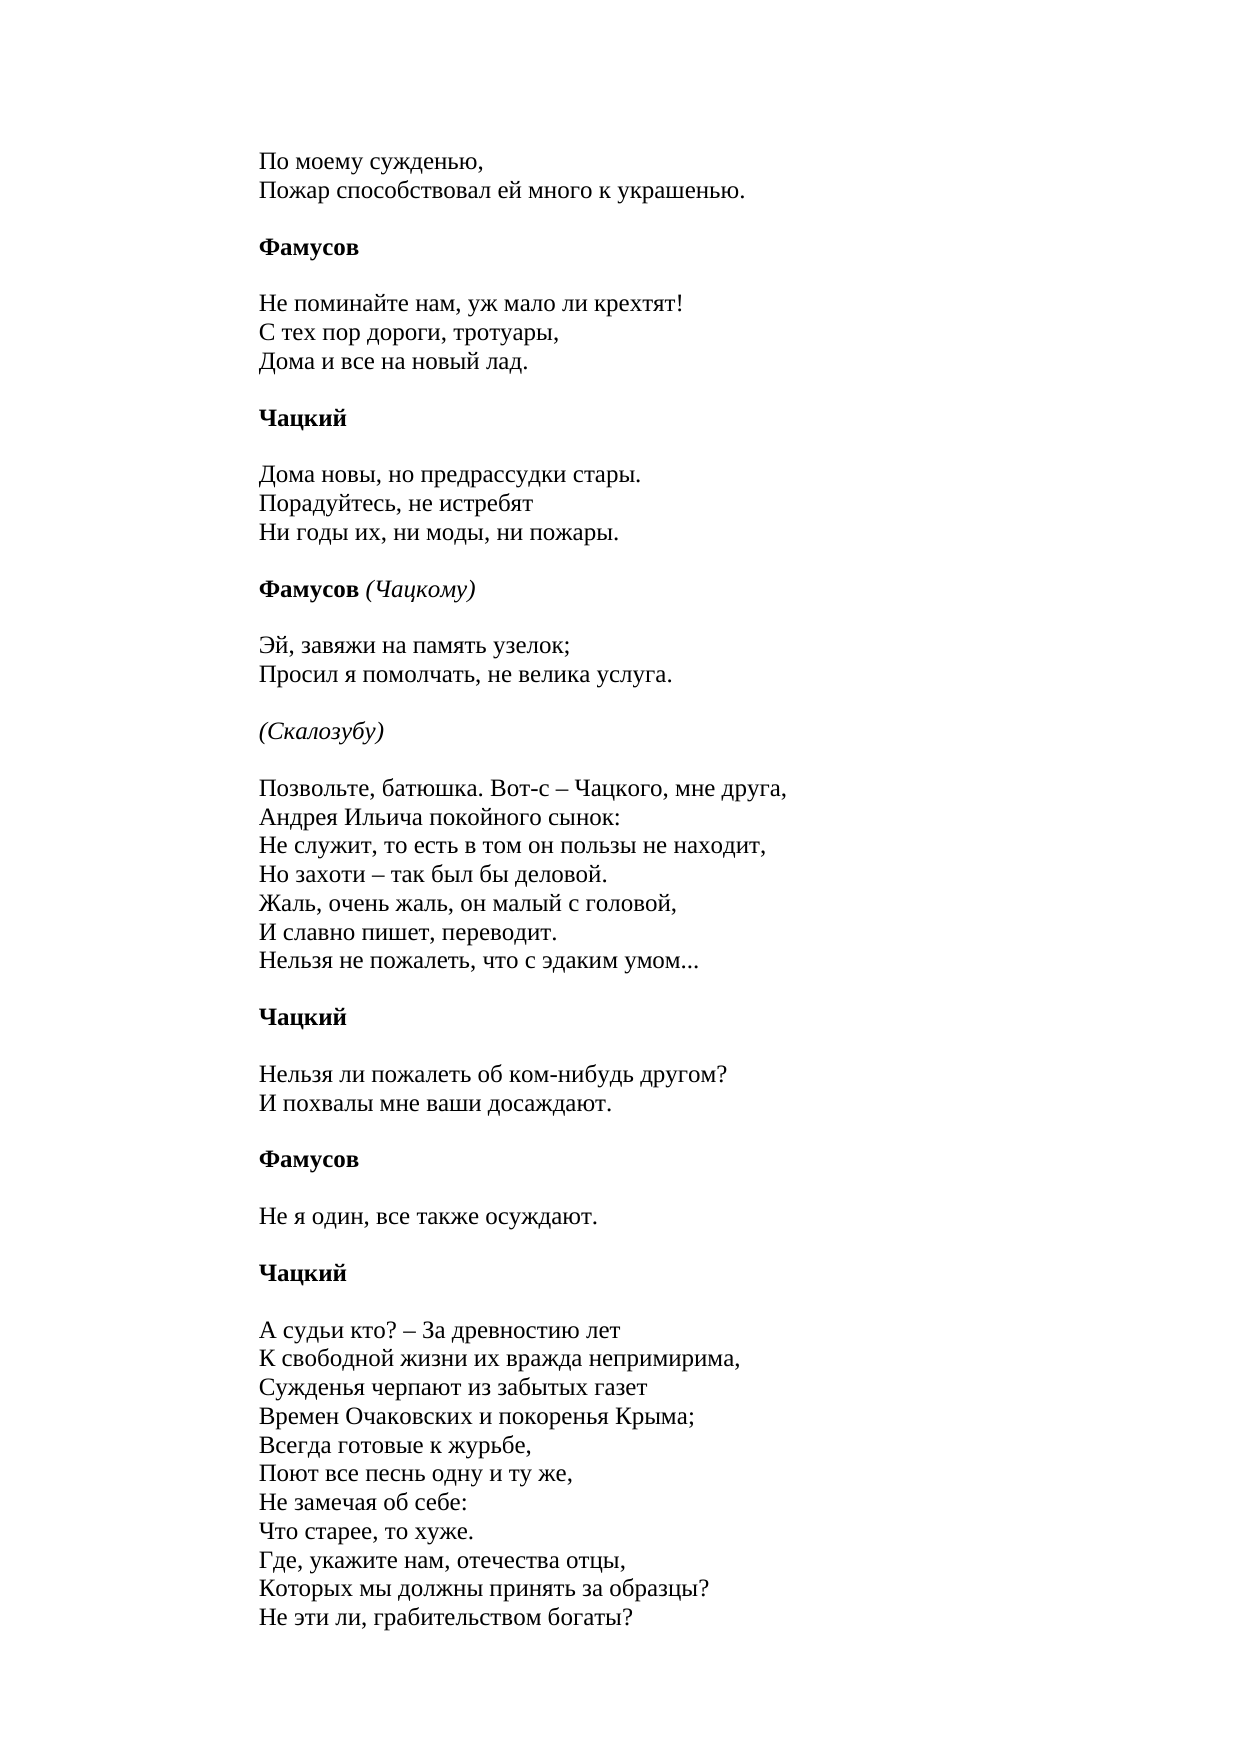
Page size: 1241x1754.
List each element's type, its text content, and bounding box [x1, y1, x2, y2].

text Порадуйтесь, не истребят [252, 488, 1152, 517]
text Всегда готовые к журьбе, [252, 1430, 1152, 1458]
text Времен Очаковских и покоренья Крыма; [252, 1401, 1152, 1430]
text Дома новы, но предрассудки стары. [252, 459, 1152, 488]
text По моему сужденью, [252, 146, 1152, 175]
text Нельзя не пожалеть, что с эдаким умом... [252, 945, 1152, 974]
text Фамусов [252, 232, 1152, 260]
text Не замечая об себе: [252, 1487, 1152, 1516]
text К свободной жизни их вражда непримирима, [252, 1343, 1152, 1372]
text Не служит, то есть в том он пользы не находит, [252, 830, 1152, 859]
text Но захоти – так был бы деловой. [252, 859, 1152, 888]
text Не эти ли, грабительством богаты? [252, 1602, 1152, 1631]
text Жаль, очень жаль, он малый с головой, [252, 888, 1152, 917]
text Сужденья черпают из забытых газет [252, 1372, 1152, 1401]
text Фамусов (Чацкому) [252, 574, 1152, 602]
text Андрея Ильича покойного сынок: [252, 802, 1152, 830]
text Пожар способствовал ей много к украшенью. [252, 175, 1152, 204]
text Просил я помолчать, не велика услуга. [252, 659, 1152, 688]
text Не я один, все также осуждают. [252, 1201, 1152, 1230]
text Не поминайте нам, уж мало ли крехтят! [252, 288, 1152, 317]
text А судьи кто? – За древностию лет [252, 1315, 1152, 1343]
text Фамусов [252, 1144, 1152, 1173]
text Нельзя ли пожалеть об ком-нибудь другом? [252, 1059, 1152, 1088]
text И похвалы мне ваши досаждают. [252, 1088, 1152, 1116]
text Дома и все на новый лад. [252, 346, 1152, 375]
text Ни годы их, ни моды, ни пожары. [252, 517, 1152, 546]
text Чацкий [252, 1258, 1152, 1287]
text Которых мы должны принять за образцы? [252, 1573, 1152, 1602]
text С тех пор дороги, тротуары, [252, 317, 1152, 346]
text Поют все песнь одну и ту же, [252, 1458, 1152, 1487]
text Чацкий [252, 1002, 1152, 1031]
text Чацкий [252, 403, 1152, 431]
text Что старее, то хуже. [252, 1516, 1152, 1545]
text Где, укажите нам, отечества отцы, [252, 1545, 1152, 1573]
text И славно пишет, переводит. [252, 917, 1152, 945]
text Эй, завяжи на память узелок; [252, 631, 1152, 659]
text (Скалозубу) [252, 716, 1152, 745]
text Позвольте, батюшка. Вот-с – Чацкого, мне друга, [252, 773, 1152, 802]
